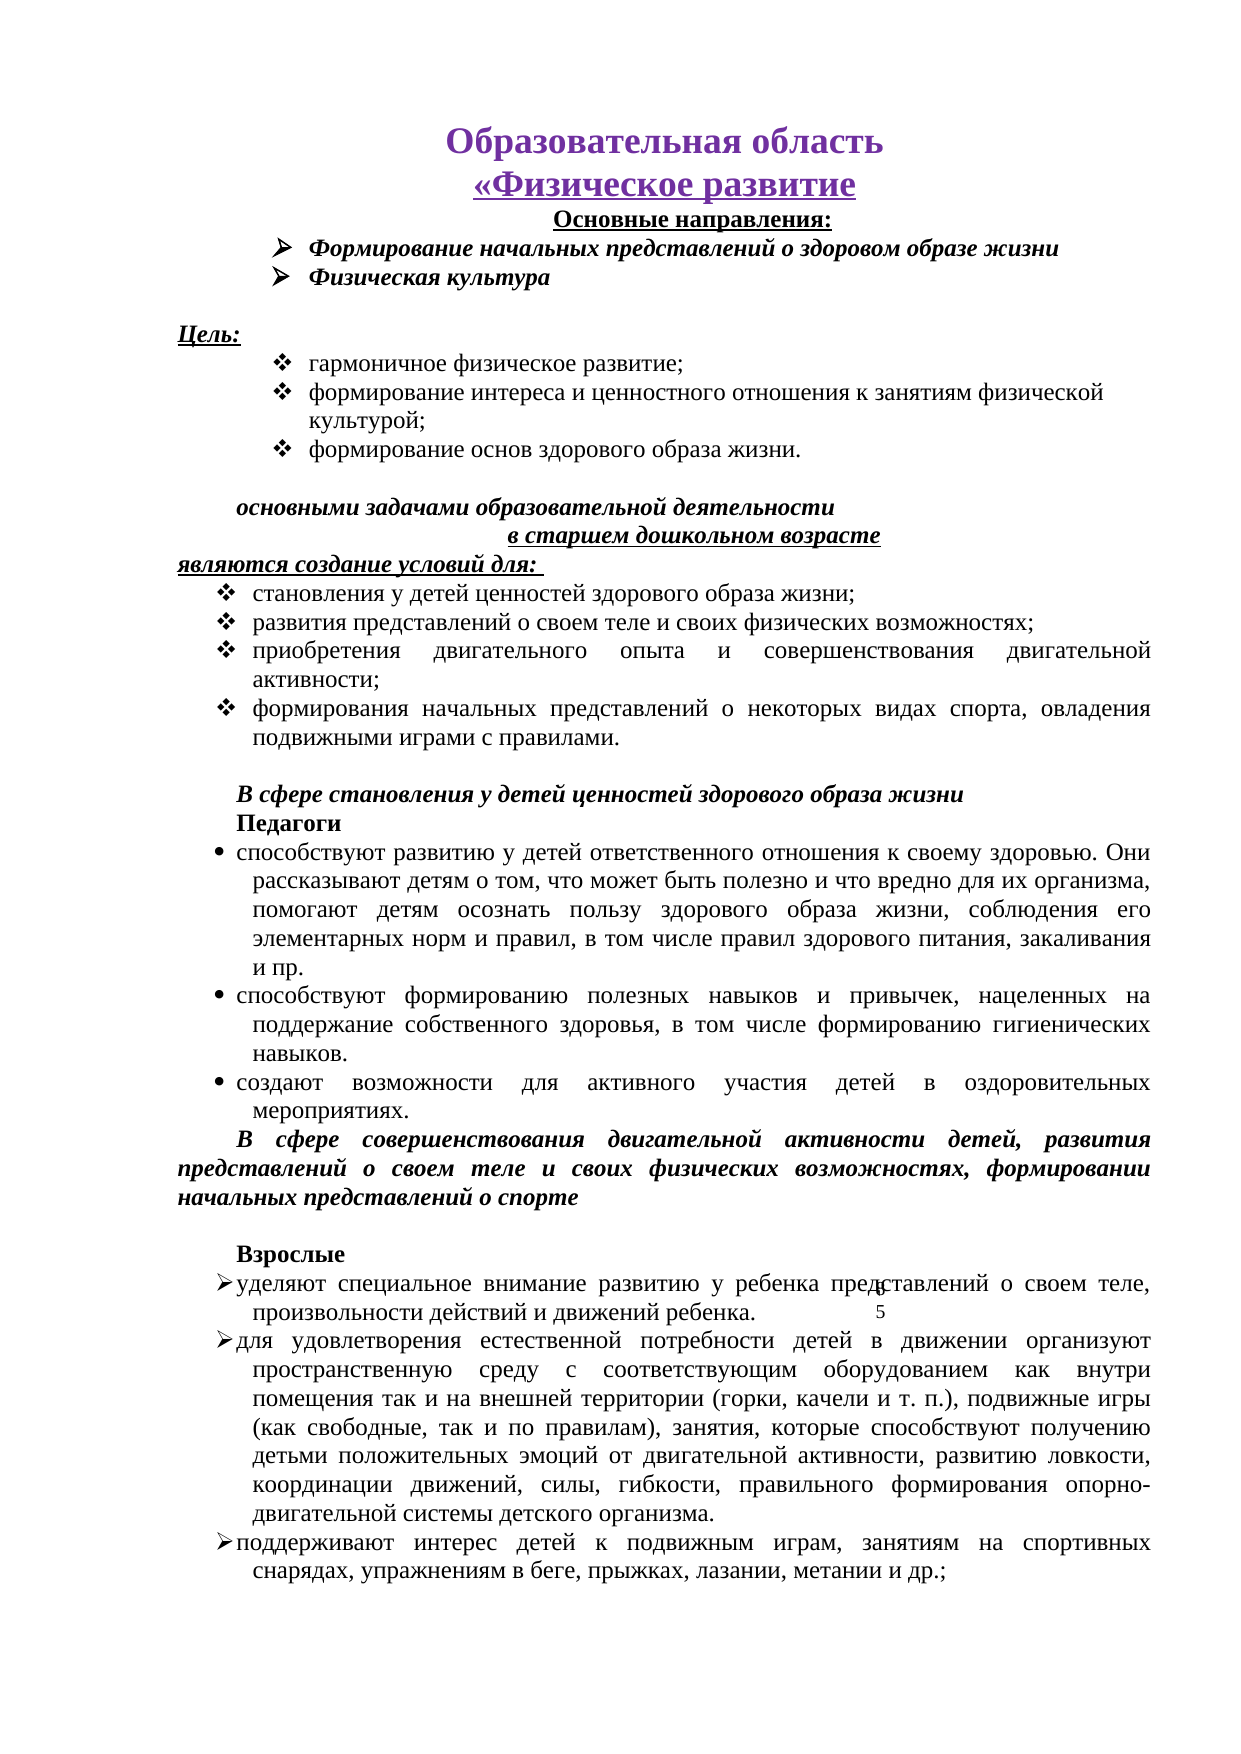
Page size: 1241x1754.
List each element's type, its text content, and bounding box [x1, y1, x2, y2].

list формирование основ здорового образа жизни. [271, 434, 1152, 463]
text являются создание условий для: [177, 549, 1152, 578]
text Цель: [177, 319, 1152, 348]
text Основные направления: [177, 204, 1152, 233]
list Формирование начальных представлений о здоровом образе жизни [271, 233, 1152, 262]
list поддерживают интерес детей к подвижным играм, занятиям на спортивных снарядах, упражнениям в беге, прыжках, лазании, метании и др.; [215, 1527, 1152, 1584]
list гармоничное физическое развитие; [271, 348, 1152, 377]
text в старшем дошкольном возрасте [177, 521, 1152, 549]
list развития представлений о своем теле и своих физических возможностях; [215, 607, 1152, 636]
list уделяют специальное внимание развитию у ребенка представлений о своем теле, произвольности действий и движений ребенка. [215, 1268, 1152, 1326]
text Педагоги [177, 808, 1152, 837]
list создают возможности для активного участия детей в оздоровительных мероприятиях. [215, 1067, 1152, 1124]
text Образовательная область [177, 118, 1152, 161]
text В сфере совершенствования двигательной активности детей, развития представлений о своем теле и своих физических возможностях, формировании начальных представлений о спорте [177, 1124, 1152, 1211]
list для удовлетворения естественной потребности детей в движении организуют пространственную среду с соответствующим оборудованием как внутри помещения так и на внешней территории (горки, качели и т. п.), подвижные игры (как свободные, так и по правилам), занятия, которые способствуют получению детьми положительных эмоций от двигательной активности, развитию ловкости, координации движений, силы, гибкости, правильного формирования опорно-двигательной системы детского организма. [215, 1326, 1152, 1527]
list приобретения двигательного опыта и совершенствования двигательной активности; [215, 636, 1152, 693]
text Взрослые [177, 1239, 1152, 1268]
list способствуют формированию полезных навыков и привычек, нацеленных на поддержание собственного здоровья, в том числе формированию гигиенических навыков. [215, 981, 1152, 1067]
list формирование интереса и ценностного отношения к занятиям физической культурой; [271, 377, 1152, 434]
list формирования начальных представлений о некоторых видах спорта, овладения подвижными играми с правилами. [215, 693, 1152, 751]
text основными задачами образовательной деятельности [177, 492, 1152, 521]
text «Физическое развитие [177, 161, 1152, 204]
list способствуют развитию у детей ответственного отношения к своему здоровью. Они рассказывают детям о том, что может быть полезно и что вредно для их организма, помогают детям осознать пользу здорового образа жизни, соблюдения его элементарных норм и правил, в том числе правил здорового питания, закаливания и пр. [215, 837, 1152, 981]
list Физическая культура [271, 262, 1152, 291]
text В сфере становления у детей ценностей здорового образа жизни [177, 779, 1152, 808]
list становления у детей ценностей здорового образа жизни; [215, 578, 1152, 607]
